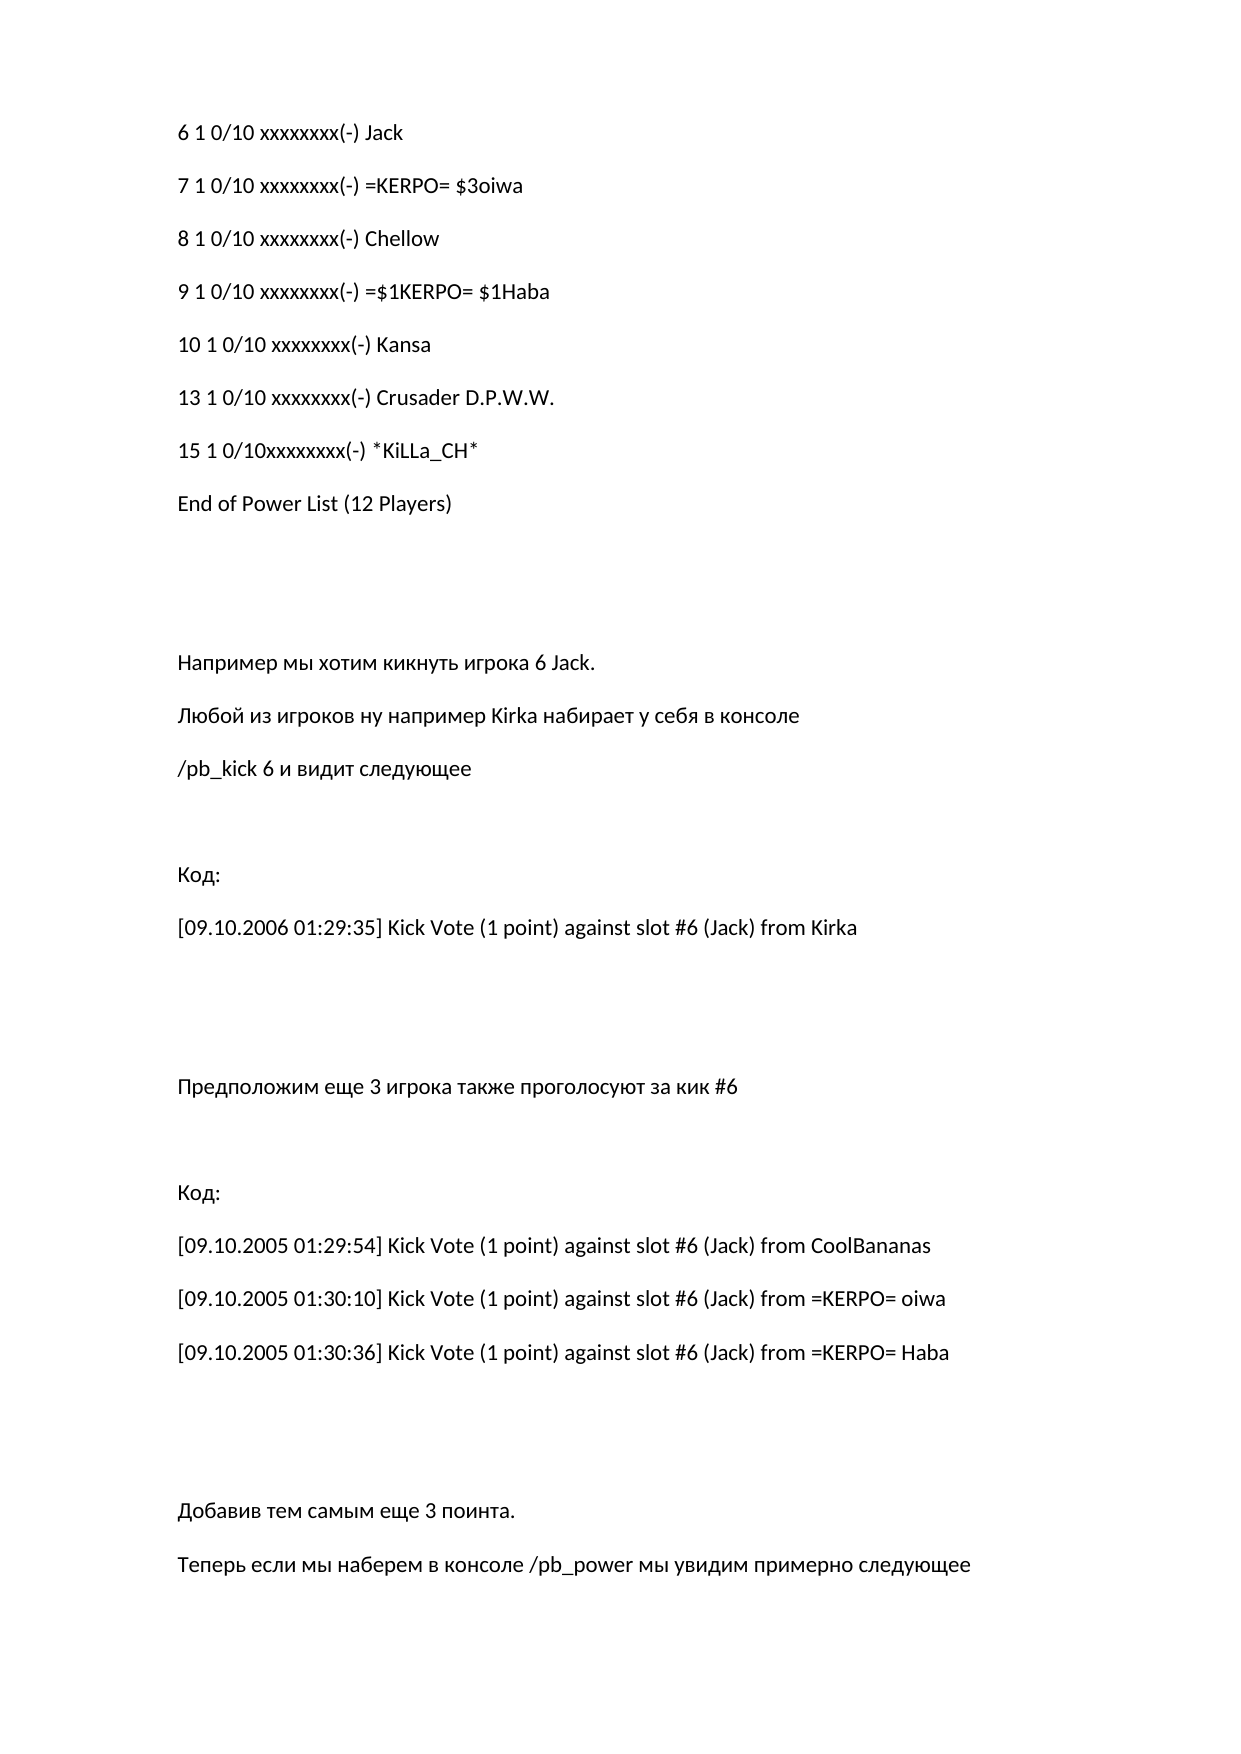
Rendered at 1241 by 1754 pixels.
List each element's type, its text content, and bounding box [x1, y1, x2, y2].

text [09.10.2005 01:30:36] Kick Vote (1 point) against slot #6 (Jack) from =KERPO= Haba [177, 1338, 1152, 1366]
text Добавив тем самым еще 3 поинта. [177, 1497, 1152, 1525]
text 10 1 0/10 xxxxxxxx(-) Kansa [177, 330, 1152, 358]
text Код: [177, 860, 1152, 888]
text End of Power List (12 Players) [177, 489, 1152, 517]
text 6 1 0/10 xxxxxxxx(-) Jack [177, 118, 1152, 146]
text 13 1 0/10 xxxxxxxx(-) Crusader D.P.W.W. [177, 383, 1152, 411]
text [09.10.2005 01:30:10] Kick Vote (1 point) against slot #6 (Jack) from =KERPO= oiwa [177, 1284, 1152, 1313]
text Любой из игроков ну например Kirka набирает у себя в консоле [177, 701, 1152, 729]
text /pb_kick 6 и видит следующее [177, 754, 1152, 782]
text [09.10.2005 01:29:54] Kick Vote (1 point) against slot #6 (Jack) from CoolBananas [177, 1232, 1152, 1259]
text 7 1 0/10 xxxxxxxx(-) =KERPO= $3oiwa [177, 171, 1152, 199]
text 8 1 0/10 xxxxxxxx(-) Chellow [177, 224, 1152, 252]
text Код: [177, 1178, 1152, 1207]
text 15 1 0/10xxxxxxxx(-) *KiLLa_CH* [177, 436, 1152, 464]
text Теперь если мы наберем в консоле /pb_power мы увидим примерно следующее [177, 1550, 1152, 1578]
text 9 1 0/10 xxxxxxxx(-) =$1KERPO= $1Haba [177, 277, 1152, 305]
text Предположим еще 3 игрока также проголосуют за кик #6 [177, 1072, 1152, 1101]
text [09.10.2006 01:29:35] Kick Vote (1 point) against slot #6 (Jack) from Kirka [177, 913, 1152, 941]
text Например мы хотим кикнуть игрока 6 Jack. [177, 648, 1152, 676]
